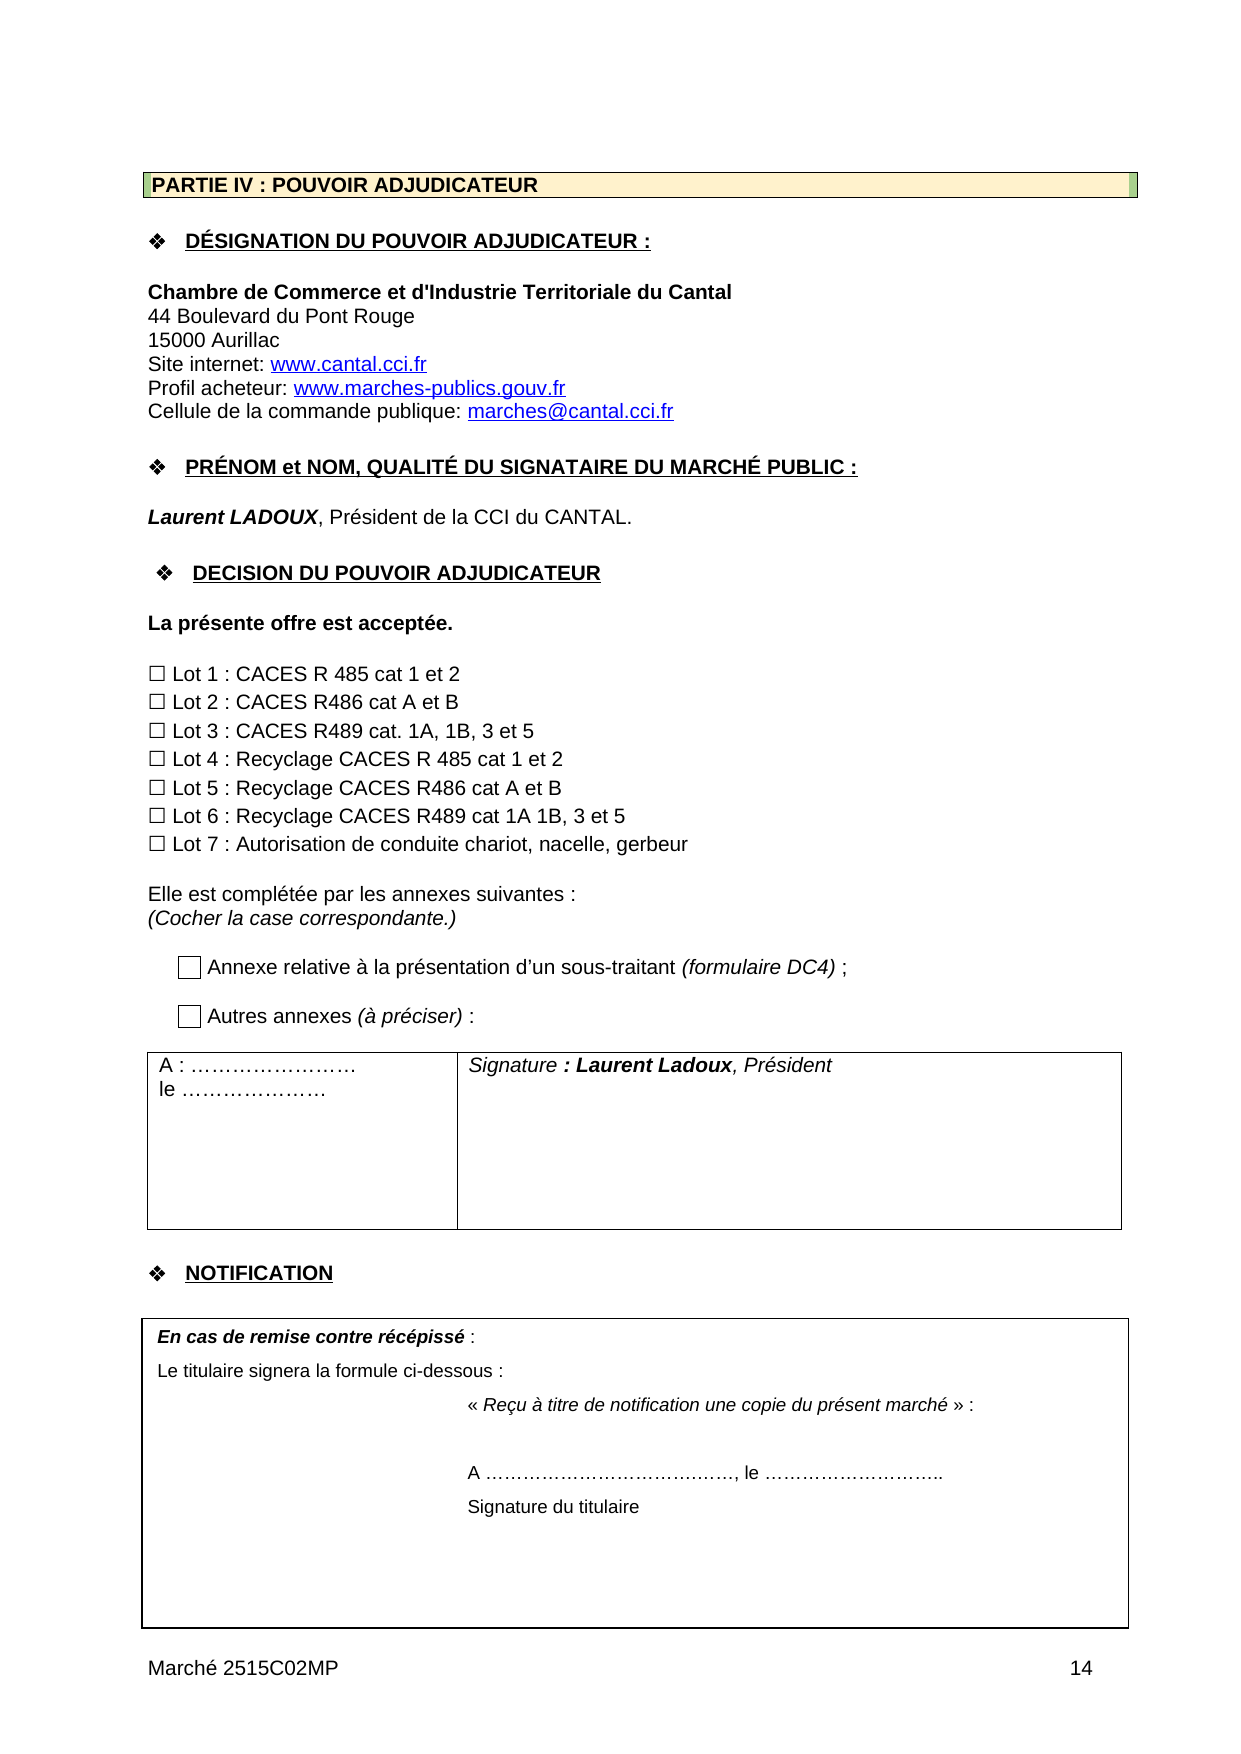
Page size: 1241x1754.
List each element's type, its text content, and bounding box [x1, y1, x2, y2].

text 15000 Aurillac [148, 327, 1122, 351]
table_header Signature : Laurent Ladoux, Président [458, 1053, 1121, 1229]
text La présente offre est acceptée. [148, 611, 1122, 635]
text Lot 6 : Recyclage CACES R489 cat 1A 1B, 3 et 5 [148, 801, 1122, 829]
text Site internet: www.cantal.cci.fr [148, 351, 1122, 375]
text Chambre de Commerce et d'Industrie Territoriale du Cantal [148, 279, 1122, 303]
list PRÉNOM et NOM, QUALITÉ DU SIGNATAIRE DU MARCHÉ PUBLIC : [148, 447, 1122, 481]
text Annexe relative à la présentation d’un sous-traitant (formulaire DC4) ; [177, 955, 1122, 979]
text Profil acheteur: www.marches-publics.gouv.fr [148, 375, 1122, 399]
text Lot 4 : Recyclage CACES R 485 cat 1 et 2 [148, 744, 1122, 773]
text Autres annexes (à préciser) : [177, 1004, 1122, 1028]
text Lot 2 : CACES R486 cat A et B [148, 687, 1122, 716]
list NOTIFICATION [148, 1254, 1122, 1288]
text Lot 7 : Autorisation de conduite chariot, nacelle, gerbeur [148, 829, 1122, 858]
table_header A : …………………… le ………………… [148, 1053, 457, 1229]
text (Cocher la case correspondante.) [148, 906, 1122, 930]
text 44 Boulevard du Pont Rouge [148, 303, 1122, 327]
text Lot 3 : CACES R489 cat. 1A, 1B, 3 et 5 [148, 716, 1122, 744]
table_header DECISION DU POUVOIR ADJUDICATEUR [148, 553, 1136, 587]
text Elle est complétée par les annexes suivantes : [148, 882, 1122, 906]
text Laurent LADOUX, Président de la CCI du CANTAL. [148, 505, 1122, 529]
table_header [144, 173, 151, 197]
text Cellule de la commande publique: marches@cantal.cci.fr [148, 399, 1122, 423]
list DÉSIGNATION DU POUVOIR ADJUDICATEUR : [148, 222, 1122, 256]
text Lot 1 : CACES R 485 cat 1 et 2 [148, 659, 1122, 687]
text Lot 5 : Recyclage CACES R486 cat A et B [148, 773, 1122, 801]
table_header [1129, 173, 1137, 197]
